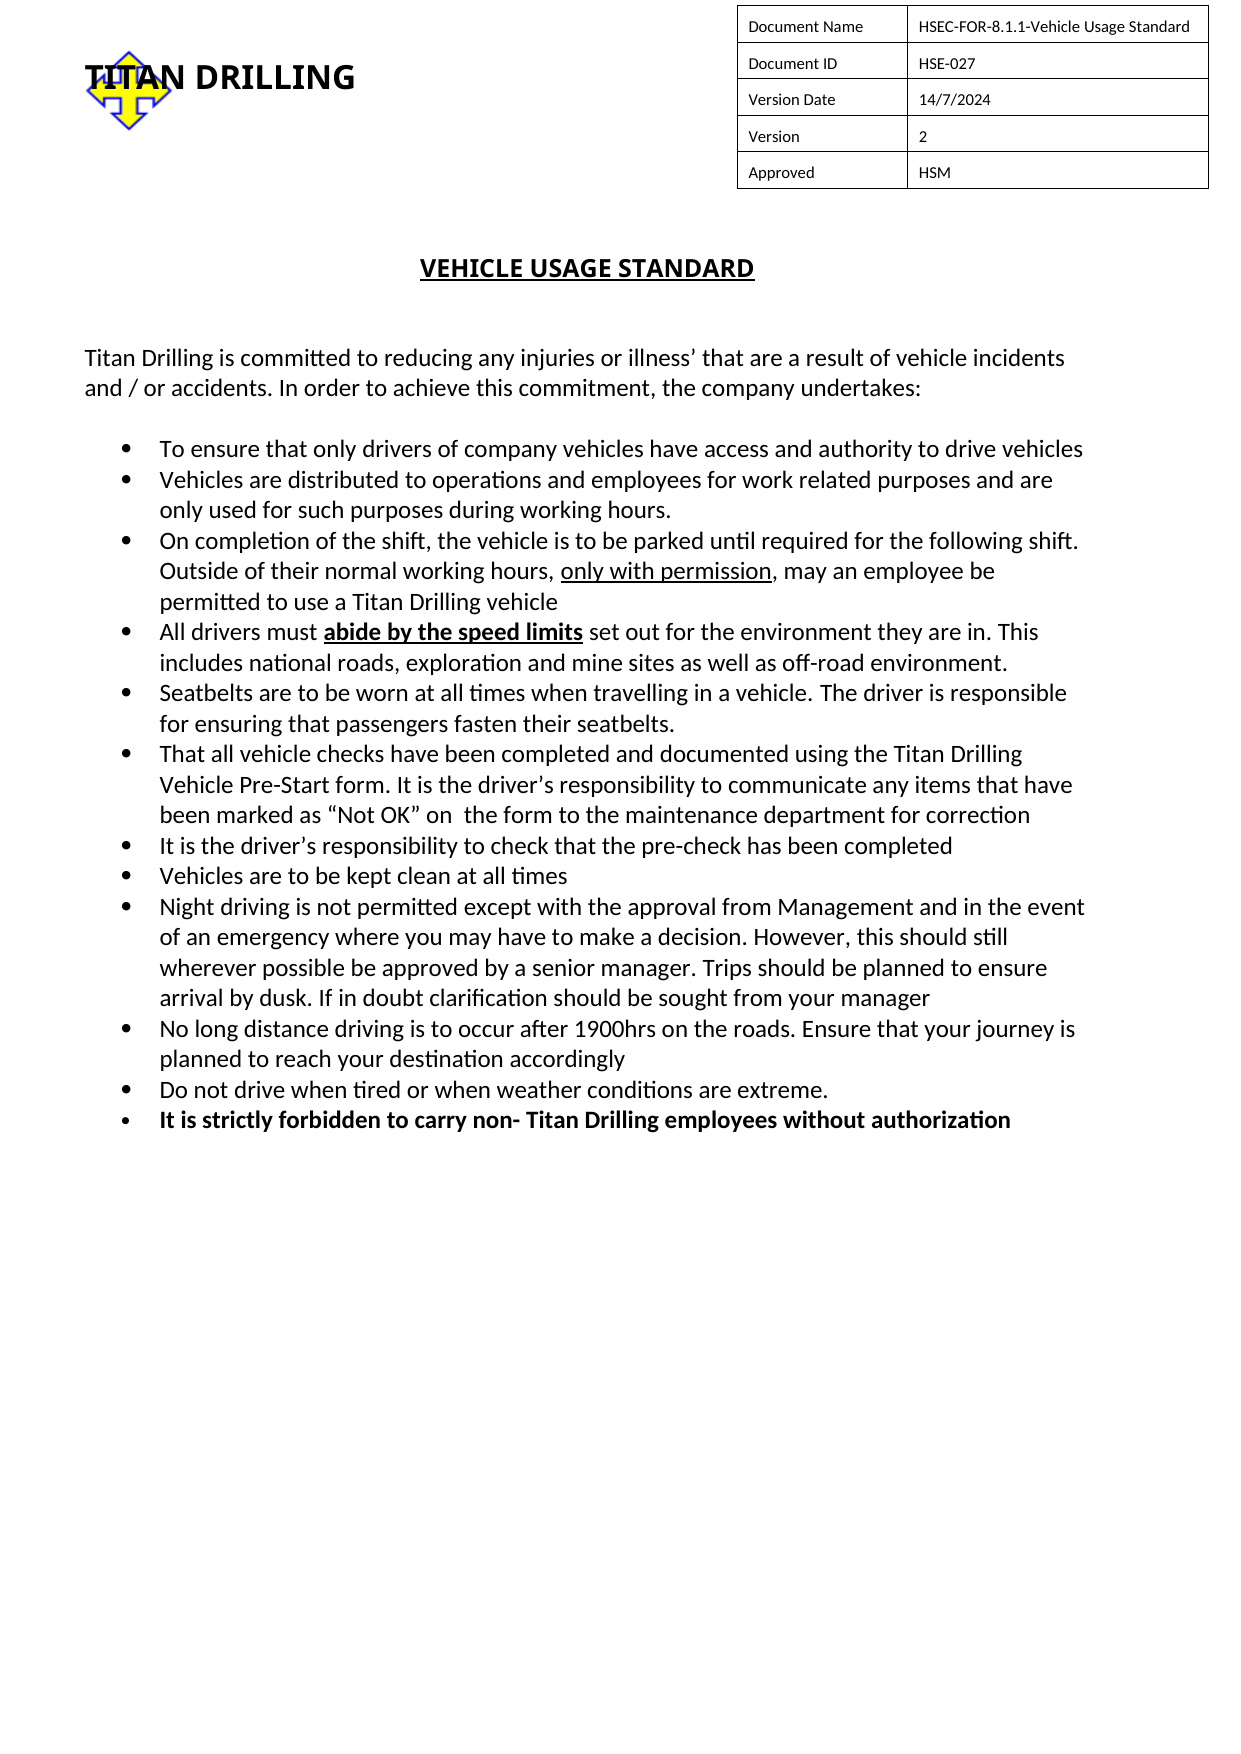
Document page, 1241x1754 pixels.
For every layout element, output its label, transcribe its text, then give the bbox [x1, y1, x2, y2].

list That all vehicle checks have been completed and documented using the Titan Drilling Vehicle Pre-Start form. It is the driver’s responsibility to communicate any items that have been marked as “Not OK” on the form to the maintenance department for correction [122, 738, 1090, 830]
list All drivers must abide by the speed limits set out for the environment they are in. This includes national roads, exploration and mine sites as well as off-road environment. [122, 616, 1090, 677]
list Vehicles are distributed to operations and employees for work related purposes and are only used for such purposes during working hours. [122, 464, 1090, 525]
list On completion of the shift, the vehicle is to be parked until required for the following shift. Outside of their normal working hours, only with permission, may an employee be permitted to use a Titan Drilling vehicle [122, 525, 1090, 616]
list Seatbelts are to be worn at all times when travelling in a vehicle. The driver is responsible for ensuring that passengers fasten their seatbelts. [122, 677, 1090, 738]
text Titan Drilling is committed to reducing any injuries or illness’ that are a result of vehicle incidents and / or accidents. In order to achieve this commitment, the company undertakes: [84, 342, 1090, 403]
list No long distance driving is to occur after 1900hrs on the roads. Ensure that your journey is planned to reach your destination accordingly [122, 1013, 1090, 1074]
list To ensure that only drivers of company vehicles have access and authority to drive vehicles [122, 433, 1090, 464]
text VEHICLE USAGE STANDARD [84, 251, 1090, 285]
list It is the driver’s responsibility to check that the pre-check has been completed [122, 830, 1090, 861]
list Do not drive when tired or when weather conditions are extreme. [122, 1074, 1090, 1105]
list It is strictly forbidden to carry non- Titan Drilling employees without authorization [122, 1105, 1090, 1135]
list Vehicles are to be kept clean at all times [122, 861, 1090, 891]
list Night driving is not permitted except with the approval from Management and in the event of an emergency where you may have to make a decision. However, this should still wherever possible be approved by a senior manager. Trips should be planned to ensure arrival by dusk. If in doubt clarification should be sought from your manager [122, 891, 1090, 1013]
picture [84, 50, 174, 132]
